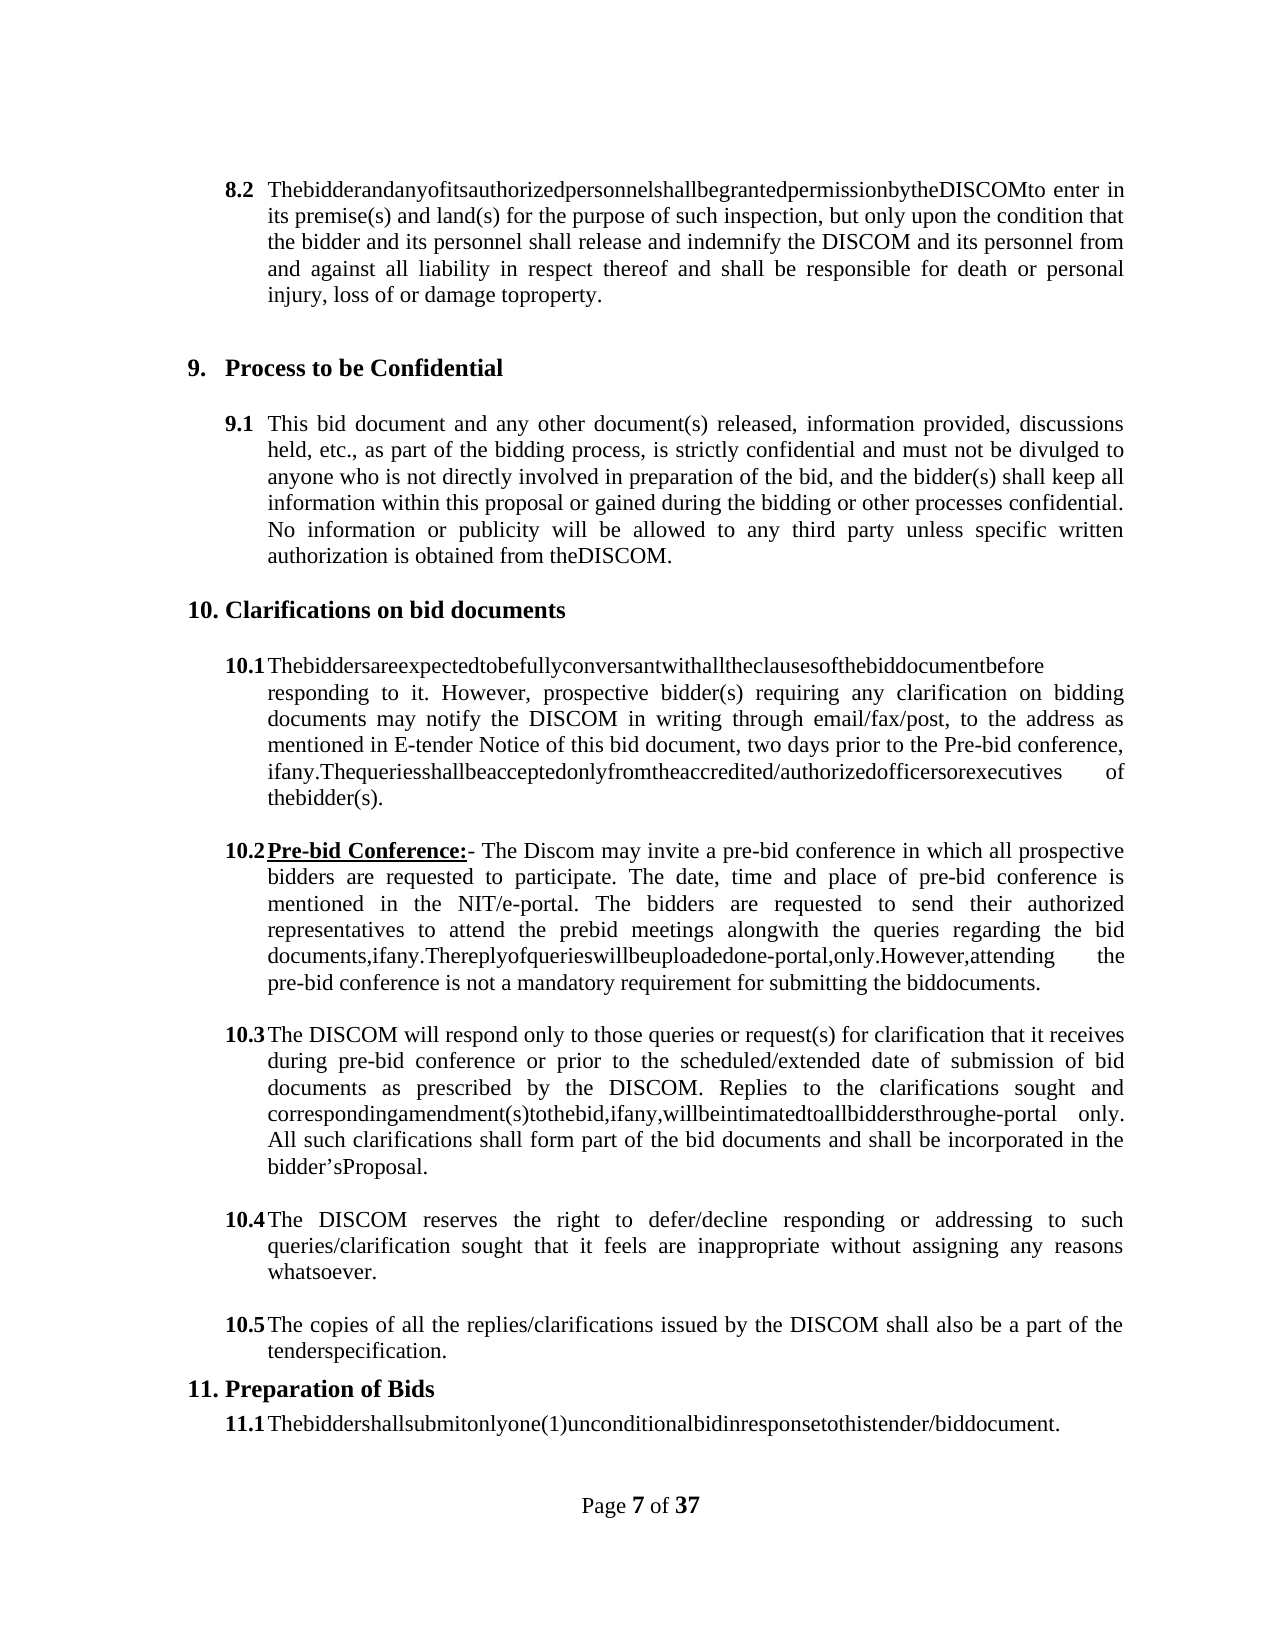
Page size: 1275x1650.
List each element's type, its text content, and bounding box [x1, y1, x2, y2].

subtitle Clarifications on bid documents [187, 595, 1225, 624]
list Pre-bid Conference:- The Discom may invite a pre-bid conference in which all prospective bidders are requested to participate. The date, time and place of pre-bid conference is mentioned in the NIT/e-portal. The bidders are requested to send their authorized representatives to attend the prebid meetings alongwith the queries regarding the bid documents,ifany.Thereplyofquerieswillbeuploadedone-portal,only.However,attending the pre-bid conference is not a mandatory requirement for submitting the biddocuments. [225, 837, 1126, 995]
list The copies of all the replies/clarifications issued by the DISCOM shall also be a part of the tenderspecification. [225, 1311, 1126, 1364]
subtitle Process to be Confidential [187, 353, 1225, 382]
list ThebidderandanyofitsauthorizedpersonnelshallbegrantedpermissionbytheDISCOMto enter in its premise(s) and land(s) for the purpose of such inspection, but only upon the condition that the bidder and its personnel shall release and indemnify the DISCOM and its personnel from and against all liability in respect thereof and shall be responsible for death or personal injury, loss of or damage toproperty. [225, 176, 1126, 307]
list This bid document and any other document(s) released, information provided, discussions held, etc., as part of the bidding process, is strictly confidential and must not be divulged to anyone who is not directly involved in preparation of the bid, and the bidder(s) shall keep all information within this proposal or gained during the bidding or other processes confidential. No information or publicity will be allowed to any third party unless specific written authorization is obtained from theDISCOM. [225, 410, 1125, 568]
subtitle Preparation of Bids [187, 1374, 1225, 1403]
list Thebiddershallsubmitonlyone(1)unconditionalbidinresponsetothistender/biddocument. [225, 1409, 1225, 1436]
list Thebiddersareexpectedtobefullyconversantwithalltheclausesofthebiddocumentbefore responding to it. However, prospective bidder(s) requiring any clarification on bidding documents may notify the DISCOM in writing through email/fax/post, to the address as mentioned in E-tender Notice of this bid document, two days prior to the Pre-bid conference, ifany.Thequeriesshallbeacceptedonlyfromtheaccredited/authorizedofficersorexecutives of thebidder(s). [225, 652, 1126, 810]
list The DISCOM will respond only to those queries or request(s) for clarification that it receives during pre-bid conference or prior to the scheduled/extended date of submission of bid documents as prescribed by the DISCOM. Replies to the clarifications sought and correspondingamendment(s)tothebid,ifany,willbeintimatedtoallbiddersthroughe-portal only. All such clarifications shall form part of the bid documents and shall be incorporated in the bidder’sProposal. [225, 1021, 1126, 1179]
list The DISCOM reserves the right to defer/decline responding or addressing to such queries/clarification sought that it feels are inappropriate without assigning any reasons whatsoever. [225, 1206, 1125, 1285]
